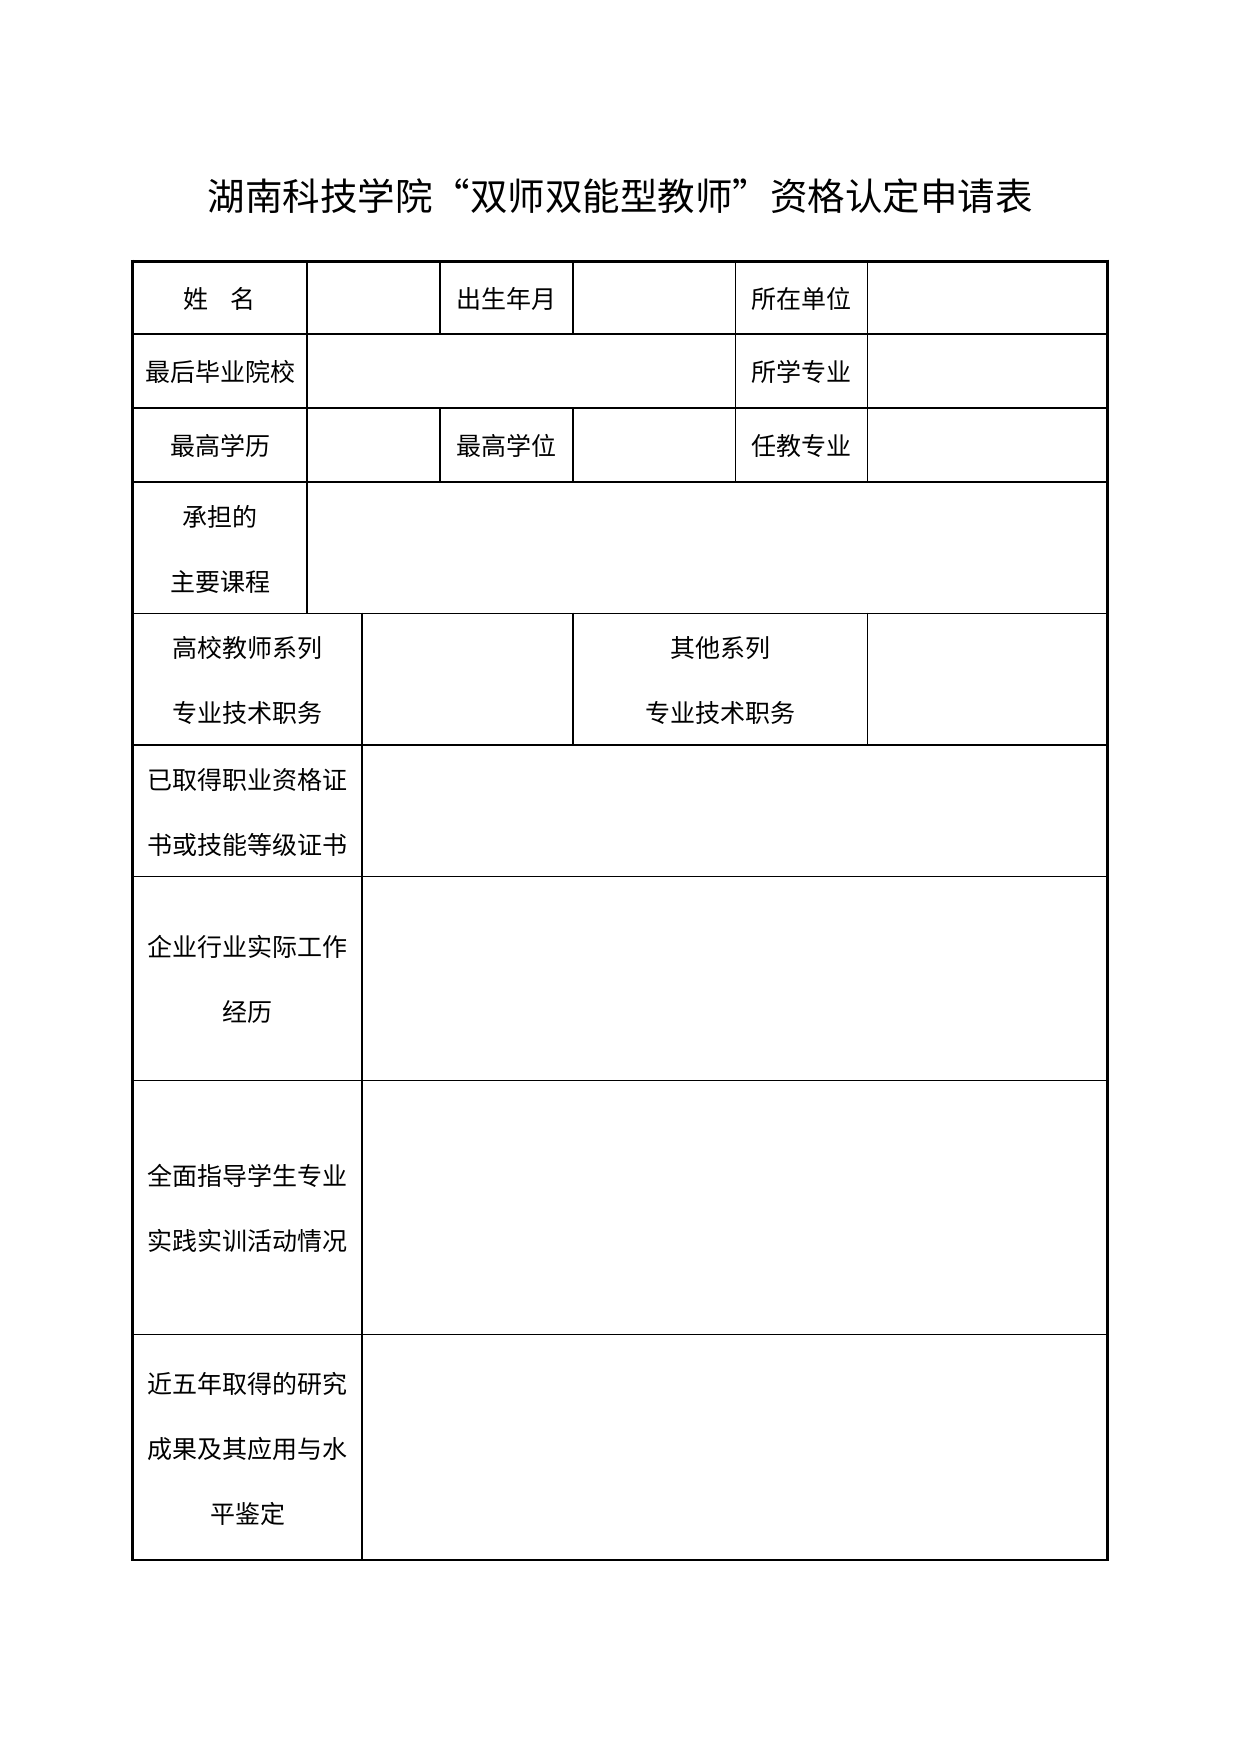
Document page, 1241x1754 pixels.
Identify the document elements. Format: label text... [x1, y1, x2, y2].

table_cell [363, 1335, 1106, 1559]
table_cell [363, 614, 572, 744]
table_cell [363, 1081, 1106, 1334]
table_cell 最高学位 [441, 409, 572, 481]
table_cell [308, 409, 439, 481]
table_cell 其他系列 专业技术职务 [574, 614, 867, 744]
table_cell [308, 335, 735, 407]
table_header [868, 263, 1106, 333]
table_header [308, 263, 439, 333]
table_cell 任教专业 [736, 409, 867, 481]
table_header 姓 名 [134, 263, 306, 333]
table_cell 最后毕业院校 [134, 335, 306, 407]
table_cell 所学专业 [736, 335, 867, 407]
table_header 出生年月 [441, 263, 572, 333]
text 湖南科技学院“双师双能型教师”资格认定申请表 [187, 162, 1053, 227]
table_cell [308, 483, 1106, 613]
table_cell [363, 877, 1106, 1079]
table_cell 承担的 主要课程 [134, 483, 306, 613]
table_cell [868, 409, 1106, 481]
table_cell [363, 746, 1106, 876]
table_cell 高校教师系列 专业技术职务 [134, 614, 361, 744]
table_cell 近五年取得的研究成果及其应用与水平鉴定 [134, 1335, 361, 1559]
table_cell [868, 614, 1106, 744]
table_cell 企业行业实际工作经历 [134, 877, 361, 1079]
table_cell 全面指导学生专业实践实训活动情况 [134, 1081, 361, 1334]
table_cell [574, 409, 735, 481]
table_cell [868, 335, 1106, 407]
table_header [574, 263, 735, 333]
table_header 所在单位 [736, 263, 867, 333]
table_cell 已取得职业资格证书或技能等级证书 [134, 746, 361, 876]
table_cell 最高学历 [134, 409, 306, 481]
